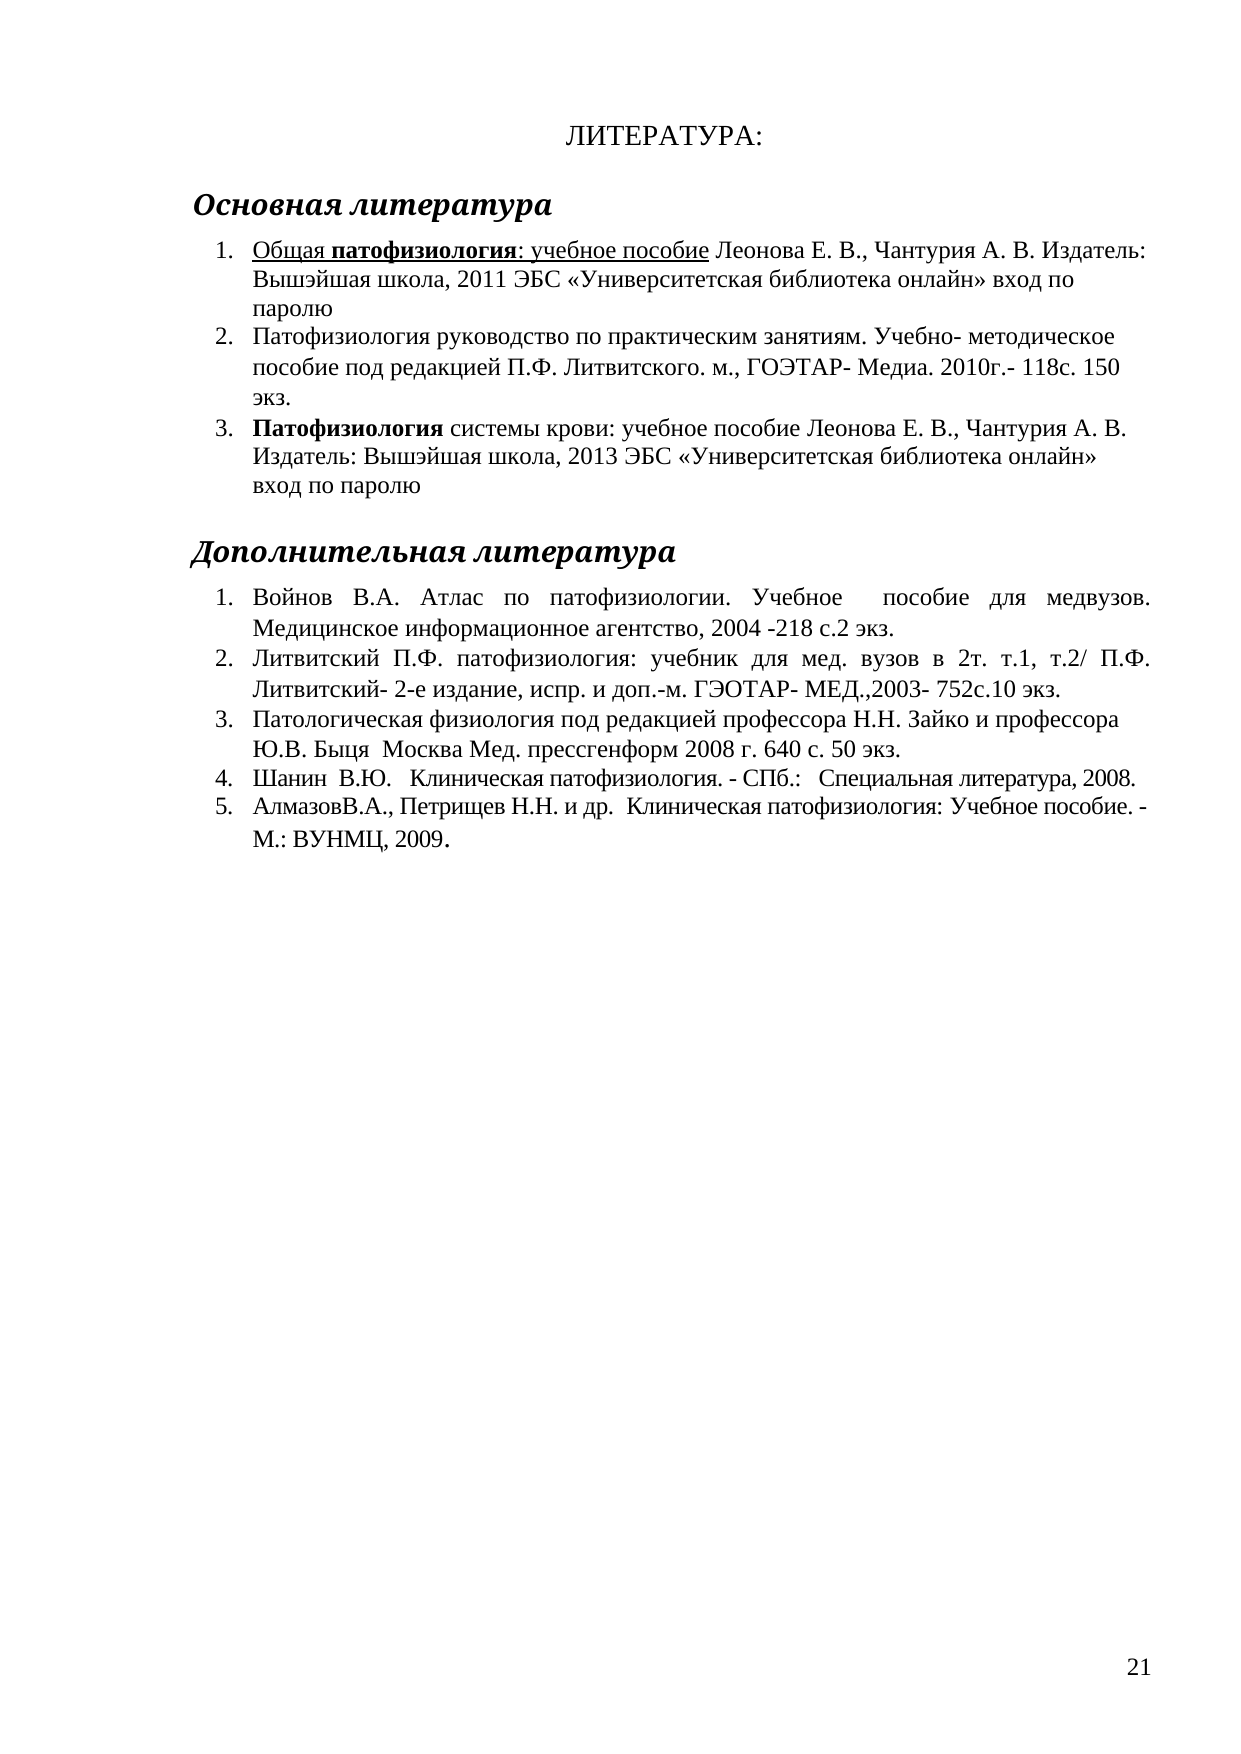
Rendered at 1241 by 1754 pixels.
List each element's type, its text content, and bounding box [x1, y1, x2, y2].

list Основная литература [192, 189, 1152, 223]
text ЛИТЕРАТУРА: [177, 118, 1152, 152]
list Войнов В.А. Атлас по патофизиологии. Учебное пособие для медвузов. Медицинское информационное агентство, 2004 -218 с.2 экз. [215, 582, 1152, 642]
list Патофизиология системы крови: учебное пособие Леонова Е. В., Чантурия А. В. Издатель: Вышэйшая школа, 2013 ЭБС «Университетская библиотека онлайн» вход по паролю [215, 413, 1152, 499]
list АлмазовВ.А., Петрищев Н.Н. и др. Клиническая патофизиология: Учебное пособие. - М.: ВУНМЦ, 2009. [215, 791, 1152, 854]
list Общая патофизиология: учебное пособие Леонова Е. В., Чантурия А. В. Издатель: Вышэйшая школа, 2011 ЭБС «Университетская библиотека онлайн» вход по паролю [215, 235, 1152, 321]
list Патофизиология руководство по практическим занятиям. Учебно- методическое пособие под редакцией П.Ф. Литвитского. м., ГОЭТАР- Медиа. 2010г.- 118с. 150 экз. [215, 321, 1152, 411]
list Литвитский П.Ф. патофизиология: учебник для мед. вузов в 2т. т.1, т.2/ П.Ф. Литвитский- 2-е издание, испр. и доп.-м. ГЭОТАР- МЕД.,2003- 752с.10 экз. [215, 643, 1152, 702]
list Патологическая физиология под редакцией профессора Н.Н. Зайко и профессора Ю.В. Быця Москва Мед. прессгенформ . 640 с. 50 экз. [215, 704, 1152, 763]
list Дополнительная литература [192, 536, 1152, 570]
list Шанин В.Ю. Клиническая патофизиология. - СПб.: Специальная литература, 2008. [215, 765, 1152, 791]
